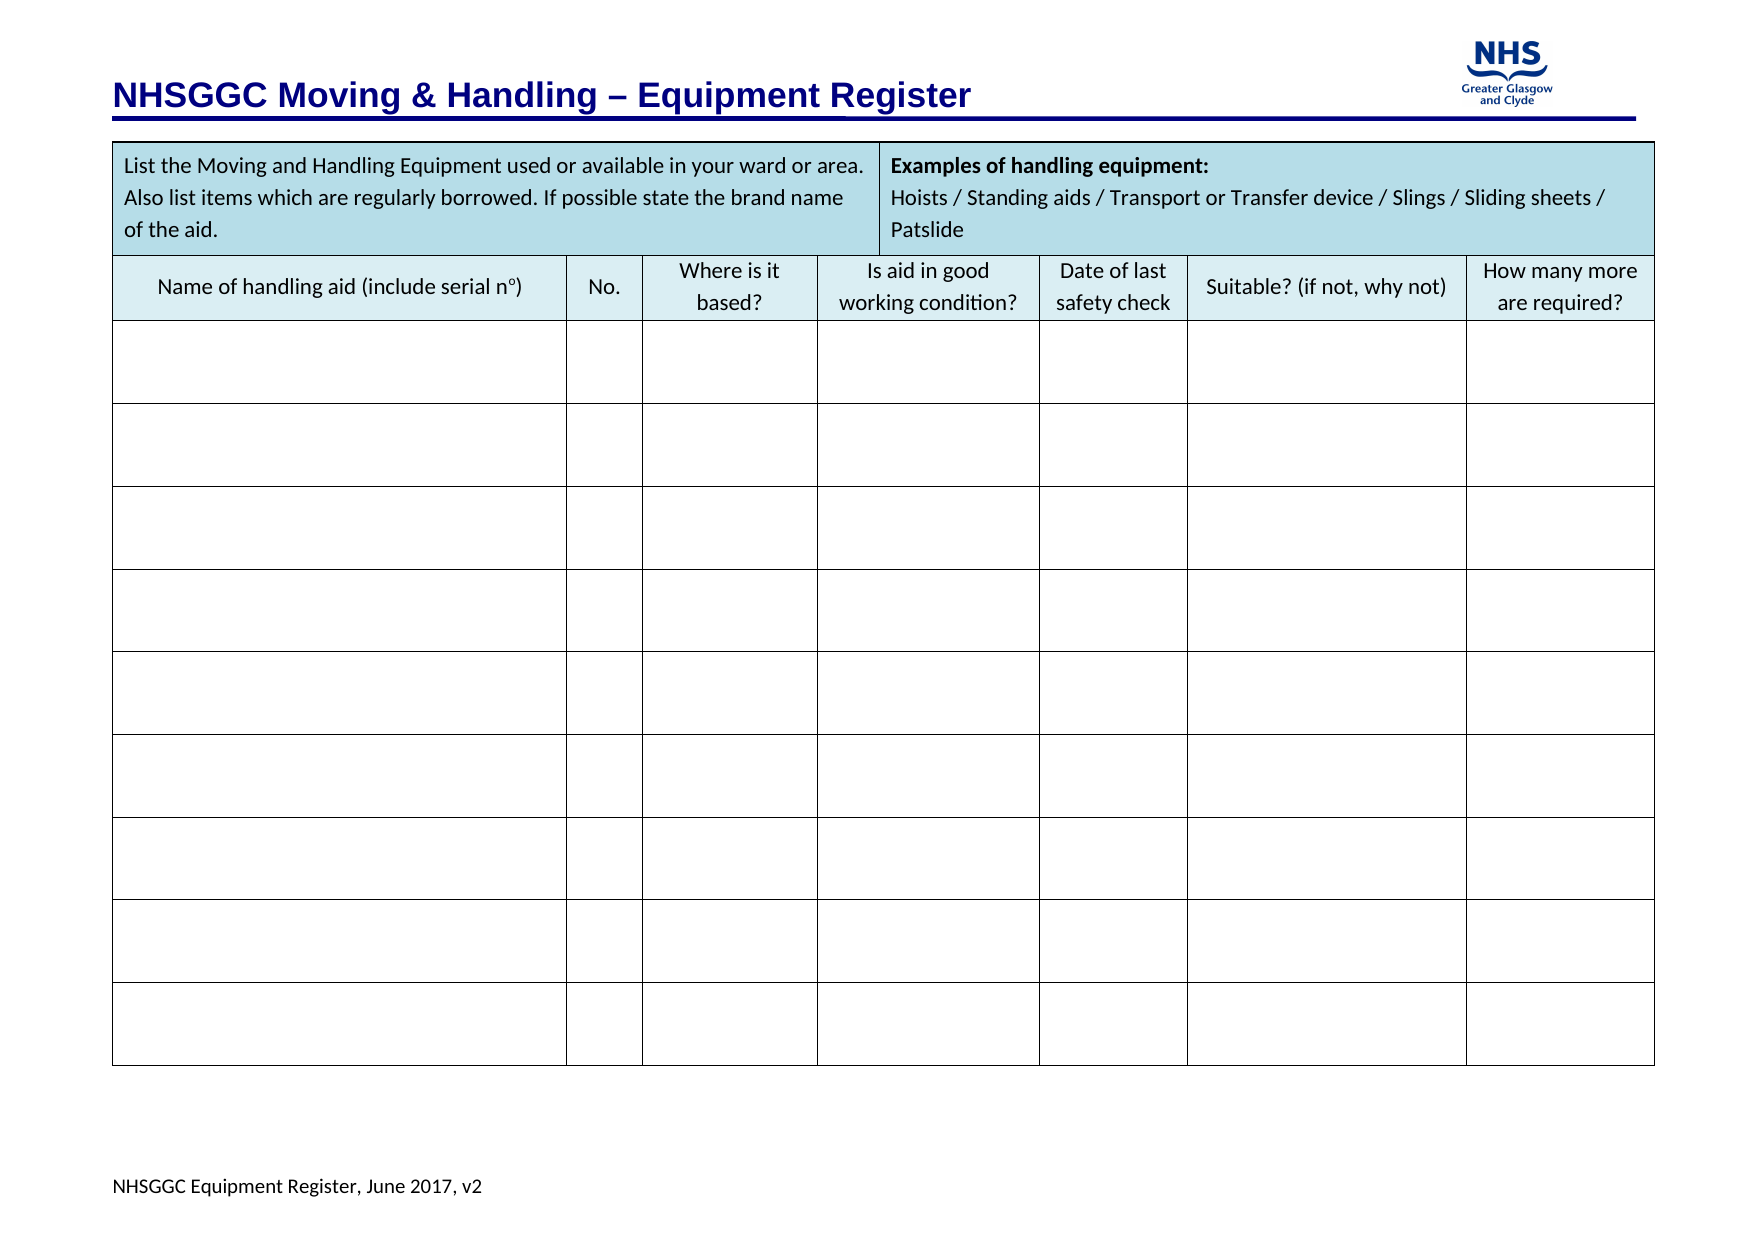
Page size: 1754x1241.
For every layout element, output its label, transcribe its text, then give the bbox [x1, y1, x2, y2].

table_cell [113, 570, 566, 651]
table_cell [643, 404, 817, 486]
table_cell [567, 983, 642, 1065]
table_cell [1040, 321, 1187, 403]
table_cell [1040, 652, 1187, 734]
table_cell [567, 404, 642, 486]
table_header Examples of handling equipment: Hoists / Standing aids / Transport or Transfer device / Slings / Sliding sheets / Patslide [880, 143, 1654, 255]
table_cell [113, 321, 566, 403]
table_cell [1467, 652, 1654, 734]
table_cell [1467, 818, 1654, 899]
table_cell [113, 900, 566, 982]
table_cell [1040, 735, 1187, 817]
table_cell [113, 487, 566, 568]
table_cell [1040, 570, 1187, 651]
table_cell Date of last safety check [1040, 256, 1187, 320]
table_cell [1467, 900, 1654, 982]
table_cell No. [567, 256, 642, 320]
table_cell [818, 818, 1039, 899]
table_cell [1467, 735, 1654, 817]
table_cell [567, 818, 642, 899]
table_cell [1040, 487, 1187, 568]
table_cell [1467, 404, 1654, 486]
table_cell [643, 900, 817, 982]
table_cell [1188, 321, 1466, 403]
table_cell [113, 735, 566, 817]
table_cell [1467, 487, 1654, 568]
table_cell [1040, 983, 1187, 1065]
table_cell [818, 900, 1039, 982]
table_cell [1188, 983, 1466, 1065]
table_cell [113, 818, 566, 899]
table_cell [1467, 983, 1654, 1065]
table_cell [567, 652, 642, 734]
table_cell [818, 570, 1039, 651]
table_cell [818, 735, 1039, 817]
table_cell [643, 818, 817, 899]
table_cell [818, 321, 1039, 403]
table_cell [643, 652, 817, 734]
table_cell [1467, 321, 1654, 403]
table_cell [643, 321, 817, 403]
table_cell [1467, 570, 1654, 651]
table_cell [1040, 900, 1187, 982]
table_cell [567, 487, 642, 568]
table_cell [1040, 404, 1187, 486]
table_cell [643, 570, 817, 651]
table_cell Suitable? (if not, why not) [1188, 256, 1466, 320]
table_cell Where is it based? [643, 256, 817, 320]
table_cell [643, 487, 817, 568]
table_cell [567, 321, 642, 403]
table_cell [818, 487, 1039, 568]
table_cell [1188, 735, 1466, 817]
table_cell Name of handling aid (include serial no) [113, 256, 566, 320]
table_cell [1188, 652, 1466, 734]
table_cell [113, 652, 566, 734]
table_cell [113, 404, 566, 486]
table_cell [113, 983, 566, 1065]
table_cell [643, 983, 817, 1065]
table_header List the Moving and Handling Equipment used or available in your ward or area. Also list items which are regularly borrowed. If possible state the brand name of the aid. [113, 143, 879, 255]
table_cell How many more are required? [1467, 256, 1654, 320]
table_cell [818, 652, 1039, 734]
table_cell [818, 983, 1039, 1065]
table_cell [567, 900, 642, 982]
table_cell Is aid in good working condition? [818, 256, 1039, 320]
table_cell [643, 735, 817, 817]
table_cell [1188, 818, 1466, 899]
table_cell [567, 735, 642, 817]
table_cell [1188, 487, 1466, 568]
picture [1462, 41, 1553, 107]
table_cell [567, 570, 642, 651]
table_cell [1188, 900, 1466, 982]
table_cell [1188, 570, 1466, 651]
table_cell [1040, 818, 1187, 899]
table_cell [818, 404, 1039, 486]
table_cell [1188, 404, 1466, 486]
